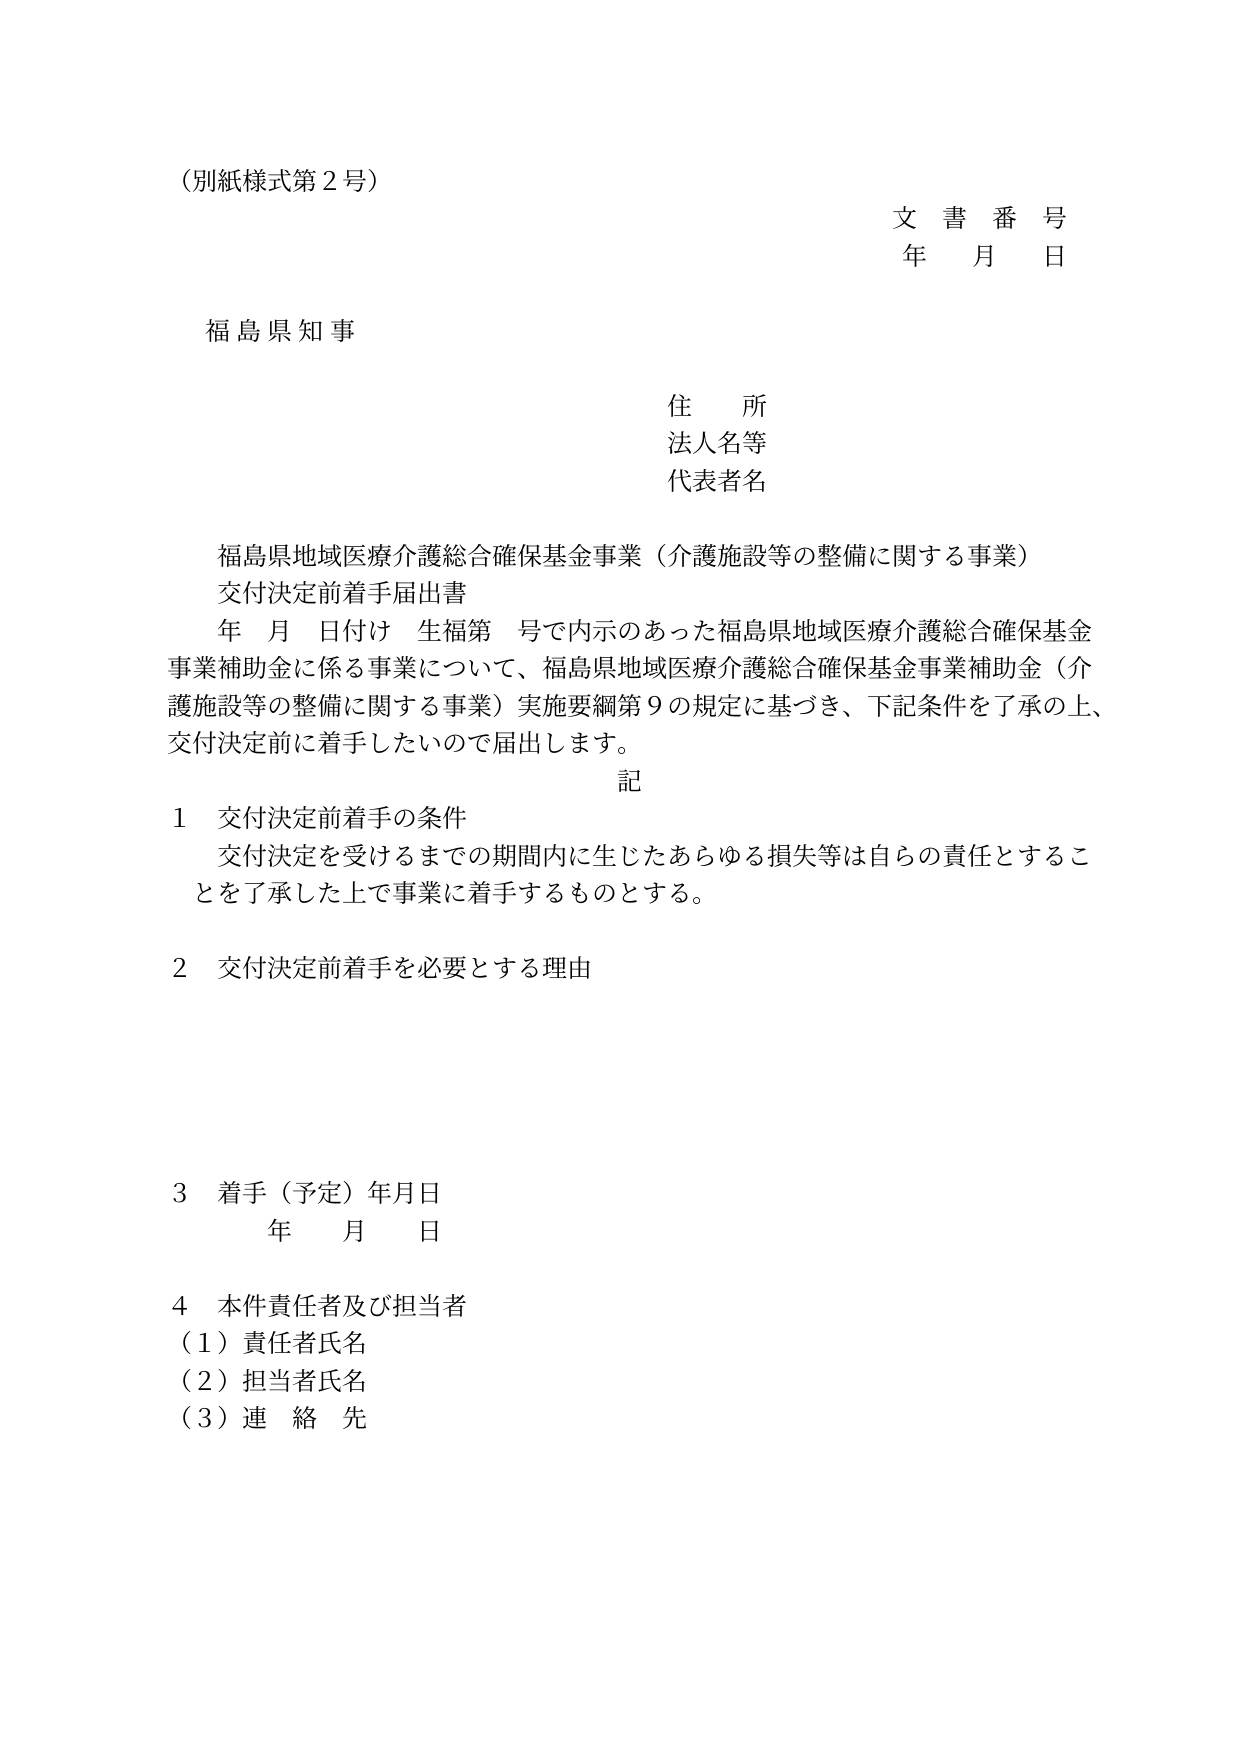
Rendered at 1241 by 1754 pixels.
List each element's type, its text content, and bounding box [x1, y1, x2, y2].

text 福島県知事 [167, 311, 1092, 348]
text ４ 本件責任者及び担当者 [167, 1286, 992, 1323]
text 年 月 日付け 生福第 号で内示のあった福島県地域医療介護総合確保基金事業補助金に係る事業について、福島県地域医療介護総合確保基金事業補助金（介護施設等の整備に関する事業）実施要綱第９の規定に基づき、下記条件を了承の上、交付決定前に着手したいので届出します。 [167, 611, 1092, 761]
text 法人名等 [667, 423, 1092, 461]
text （別紙様式第２号） [167, 161, 1067, 198]
text ３ 着手（予定）年月日 [167, 1173, 1092, 1211]
text 福島県地域医療介護総合確保基金事業（介護施設等の整備に関する事業） [167, 536, 1092, 573]
text 代表者名 [667, 461, 1092, 498]
text 文書番号 [167, 198, 1067, 236]
subtitle 記 [167, 761, 1092, 798]
text 年 月 日 [167, 1211, 1092, 1248]
text ２ 交付決定前着手を必要とする理由 [167, 948, 1092, 986]
text （３）連 絡 先 [167, 1398, 992, 1436]
text 年 月 日 [167, 236, 1067, 273]
text １ 交付決定前着手の条件 [167, 798, 1092, 836]
text 交付決定を受けるまでの期間内に生じたあらゆる損失等は自らの責任とすることを了承した上で事業に着手するものとする。 [192, 836, 1092, 911]
text 住 所 [667, 386, 1092, 423]
text 交付決定前着手届出書 [167, 573, 1092, 611]
text （２）担当者氏名 [167, 1361, 992, 1398]
text （１）責任者氏名 [167, 1323, 992, 1361]
